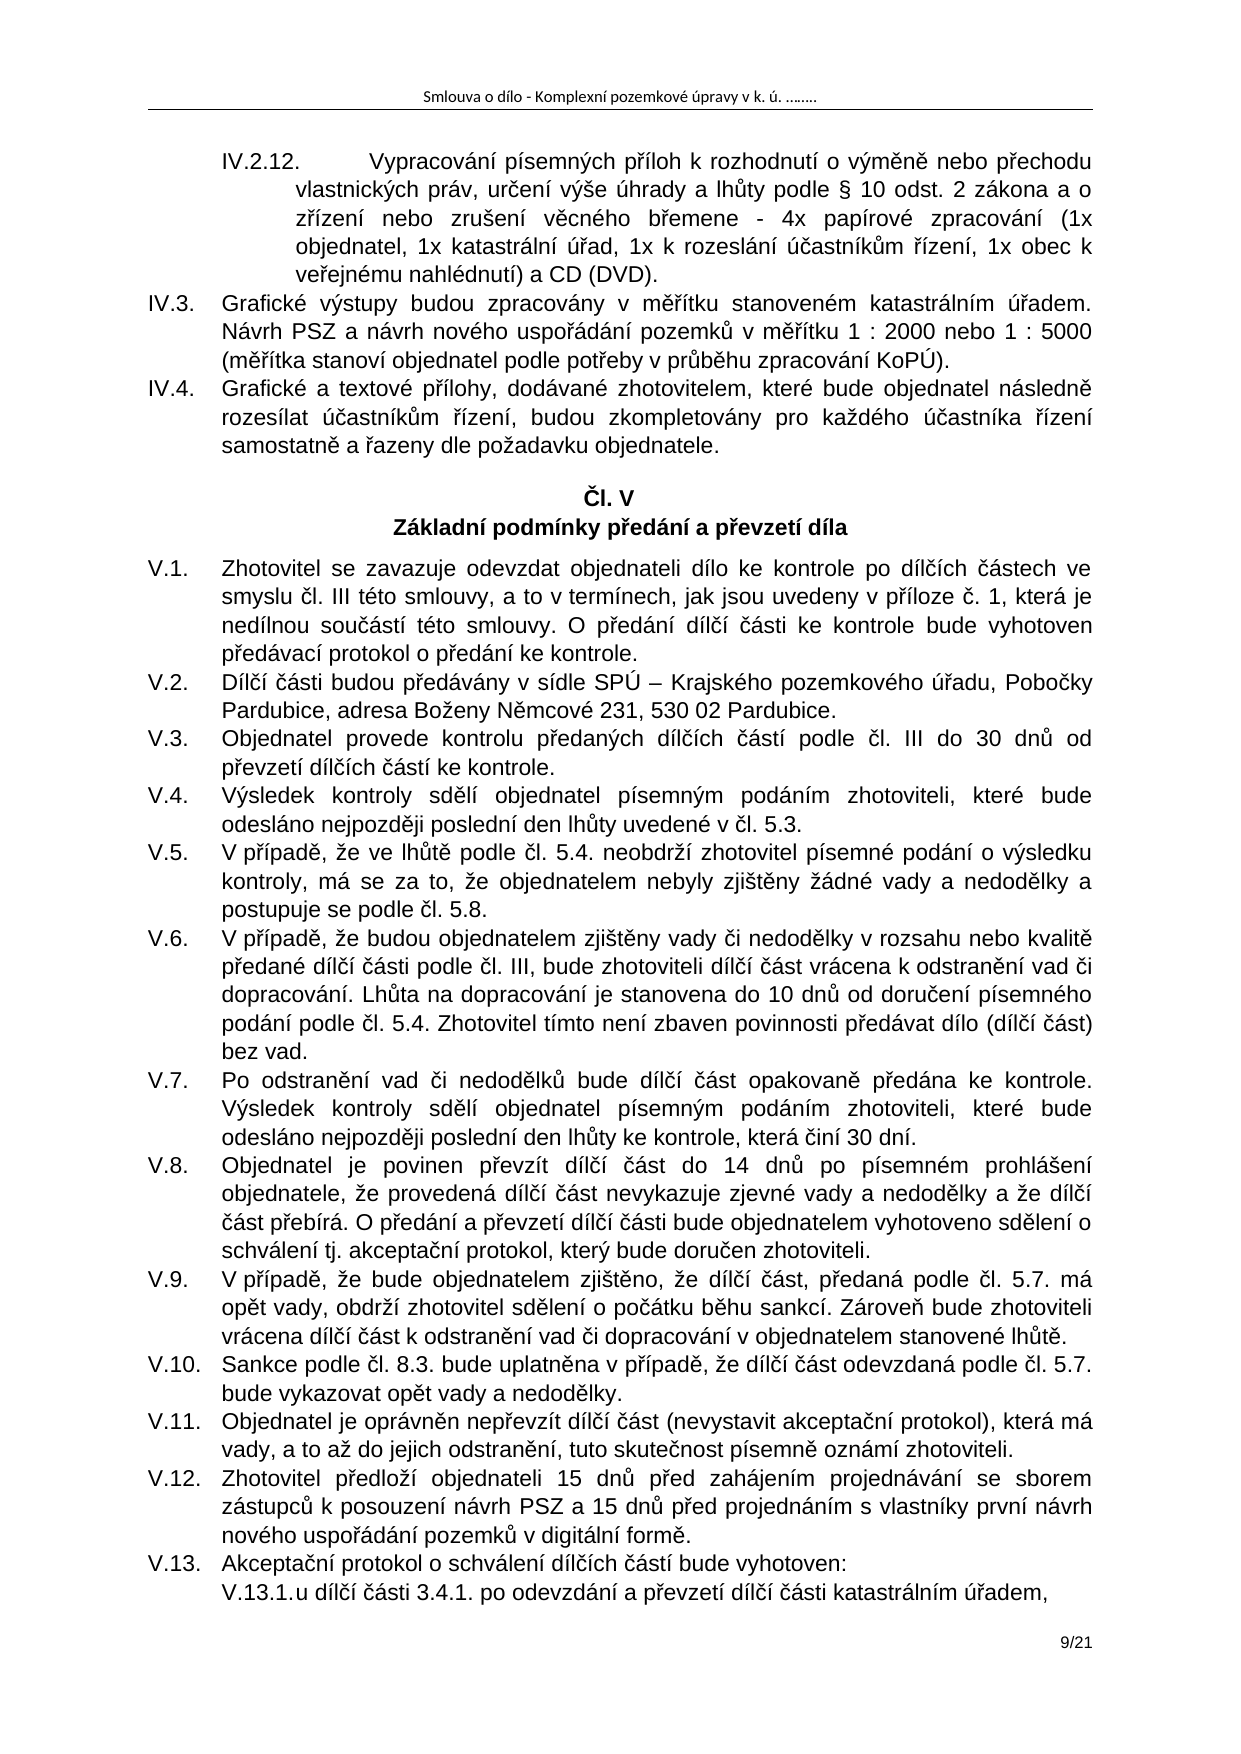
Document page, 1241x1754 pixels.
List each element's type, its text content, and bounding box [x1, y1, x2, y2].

list Grafické a textové přílohy, dodávané zhotovitelem, které bude objednatel následně rozesílat účastníkům řízení, budou zkompletovány pro každého účastníka řízení samostatně a řazeny dle požadavku objednatele. [148, 375, 1093, 458]
text Základní podmínky předání a převzetí díla [148, 485, 1093, 540]
list V případě, že bude objednatelem zjištěno, že dílčí část, předaná podle čl. 5.7. má opět vady, obdrží zhotovitel sdělení o počátku běhu sankcí. Zároveň bude zhotoviteli vrácena dílčí část k odstranění vad či dopracování v objednatelem stanovené lhůtě. [148, 1266, 1093, 1349]
list Objednatel je oprávněn nepřevzít dílčí část (nevystavit akceptační protokol), která má vady, a to až do jejich odstranění, tuto skutečnost písemně oznámí zhotoviteli. [148, 1408, 1093, 1463]
list Objednatel je povinen převzít dílčí část do 14 dnů po písemném prohlášení objednatele, že provedená dílčí část nevykazuje zjevné vady a nedodělky a že dílčí část přebírá. O předání a převzetí dílčí části bude objednatelem vyhotoveno sdělení o schválení tj. akceptační protokol, který bude doručen zhotoviteli. [148, 1152, 1093, 1264]
list V případě, že ve lhůtě podle čl. 5.4. neobdrží zhotovitel písemné podání o výsledku kontroly, má se za to, že objednatelem nebyly zjištěny žádné vady a nedodělky a postupuje se podle čl. 5.8. [148, 839, 1093, 922]
list Výsledek kontroly sdělí objednatel písemným podáním zhotoviteli, které bude odesláno nejpozději poslední den lhůty uvedené v čl. 5.3. [148, 782, 1093, 837]
list Po odstranění vad či nedodělků bude dílčí část opakovaně předána ke kontrole. Výsledek kontroly sdělí objednatel písemným podáním zhotoviteli, které bude odesláno nejpozději poslední den lhůty ke kontrole, která činí 30 dní. [148, 1067, 1093, 1150]
list V případě, že budou objednatelem zjištěny vady či nedodělky v rozsahu nebo kvalitě předané dílčí části podle čl. III, bude zhotoviteli dílčí část vrácena k odstranění vad či dopracování. Lhůta na dopracování je stanovena do 10 dnů od doručení písemného podání podle čl. 5.4. Zhotovitel tímto není zbaven povinnosti předávat dílo (dílčí část) bez vad. [148, 924, 1093, 1064]
list Zhotovitel předloží objednateli 15 dnů před zahájením projednávání se sborem zástupců k posouzení návrh PSZ a 15 dnů před projednáním s vlastníky první návrh nového uspořádání pozemků v digitální formě. [148, 1465, 1093, 1548]
list Dílčí části budou předávány v sídle SPÚ – Krajského pozemkového úřadu, Pobočky Pardubice, adresa Boženy Němcové 231, 530 02 Pardubice. [148, 668, 1093, 723]
list Akceptační protokol o schválení dílčích částí bude vyhotoven: [148, 1550, 1093, 1576]
text u dílčí části 3.4.1. po odevzdání a převzetí dílčí části katastrálním úřadem, [221, 1578, 1093, 1605]
list Objednatel provede kontrolu předaných dílčích částí podle čl. III do 30 dnů od převzetí dílčích částí ke kontrole. [148, 725, 1093, 780]
text Vypracování písemných příloh k rozhodnutí o výměně nebo přechodu vlastnických práv, určení výše úhrady a lhůty podle § 10 odst. 2 zákona a o zřízení nebo zrušení věcného břemene - 4x papírové zpracování (1x objednatel, 1x katastrální úřad, 1x k rozeslání účastníkům řízení, 1x obec k veřejnému nahlédnutí) a CD (DVD). [221, 148, 1093, 288]
list Zhotovitel se zavazuje odevzdat objednateli dílo ke kontrole po dílčích částech ve smyslu čl. III této smlouvy, a to v termínech, jak jsou uvedeny v příloze č. 1, která je nedílnou součástí této smlouvy. O předání dílčí části ke kontrole bude vyhotoven předávací protokol o předání ke kontrole. [148, 555, 1093, 666]
list Sankce podle čl. 8.3. bude uplatněna v případě, že dílčí část odevzdaná podle čl. 5.7. bude vykazovat opět vady a nedodělky. [148, 1351, 1093, 1406]
list Grafické výstupy budou zpracovány v měřítku stanoveném katastrálním úřadem. Návrh PSZ a návrh nového uspořádání pozemků v měřítku 1 : 2000 nebo 1 : 5000 (měřítka stanoví objednatel podle potřeby v průběhu zpracování KoPÚ). [148, 290, 1093, 373]
